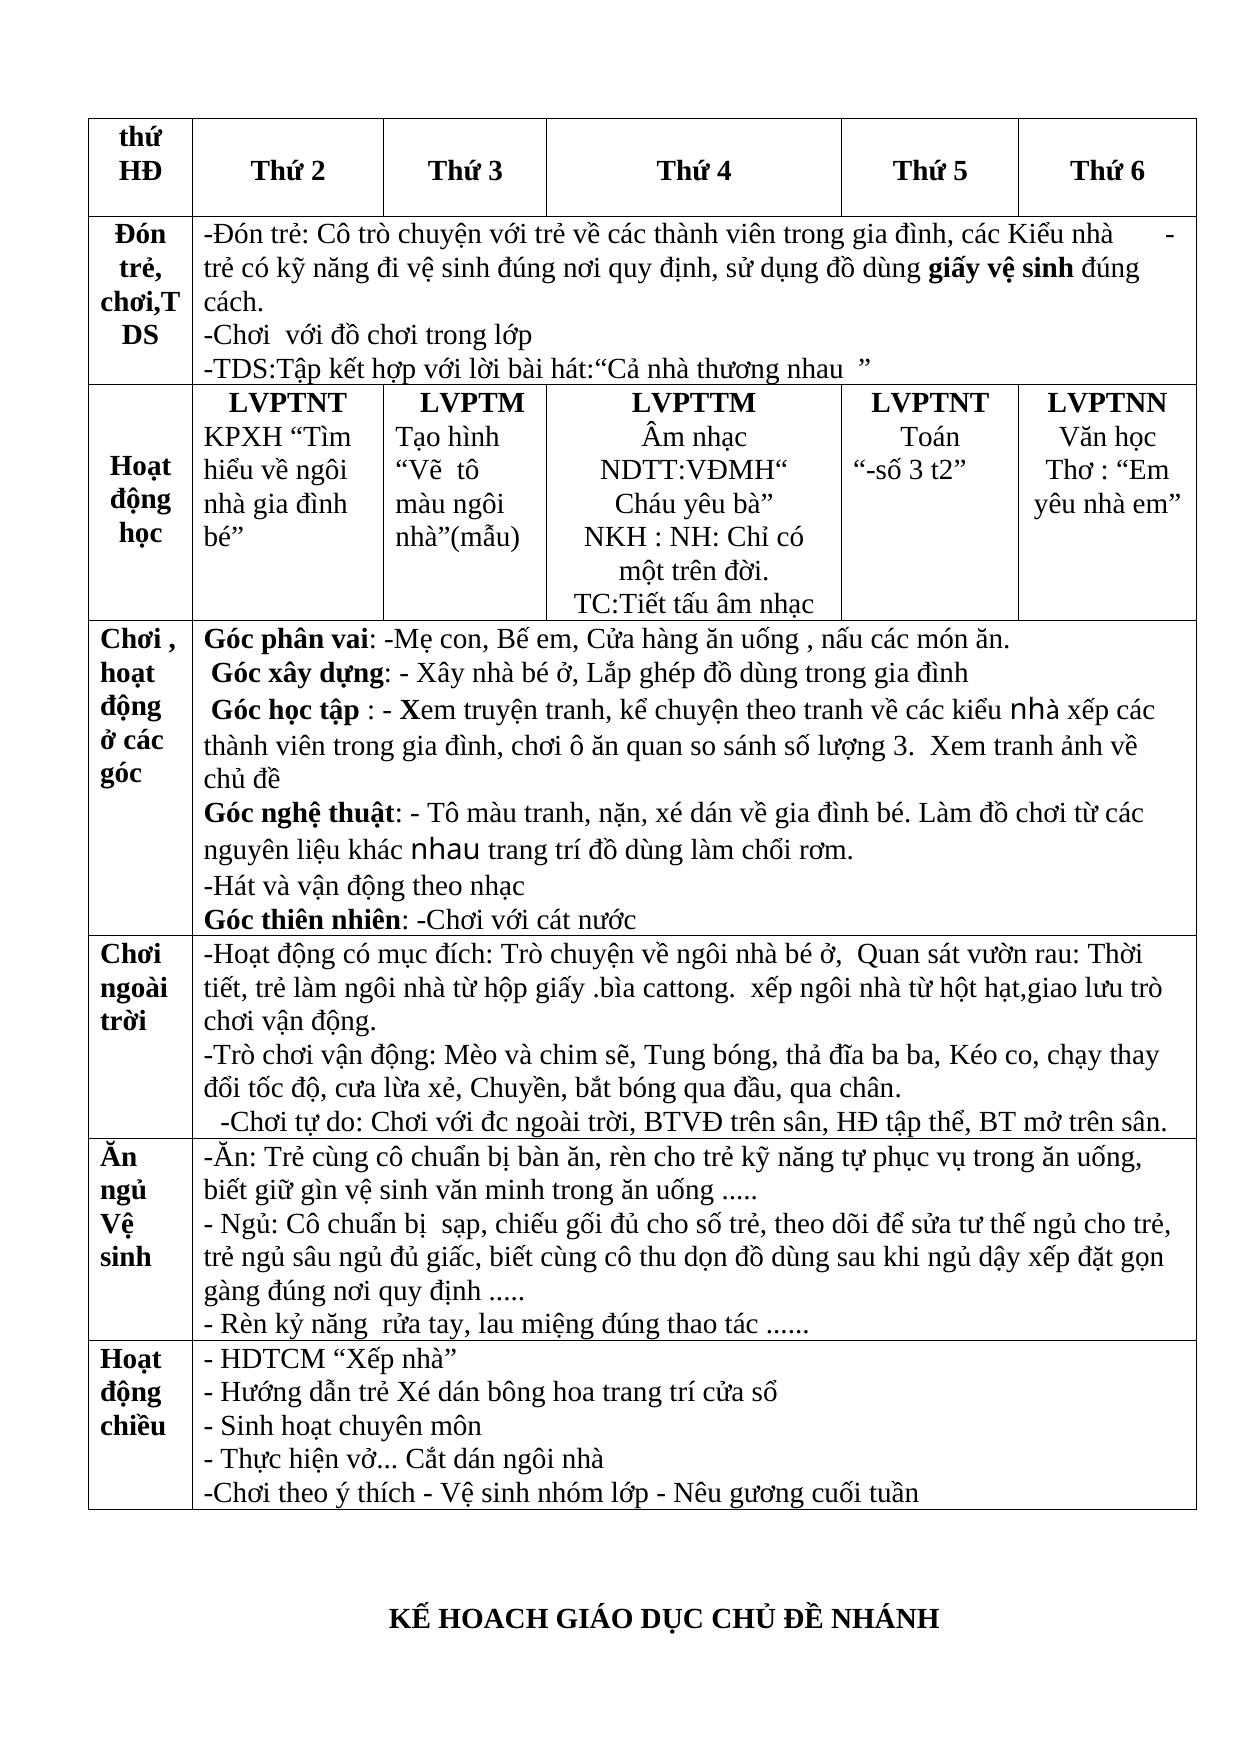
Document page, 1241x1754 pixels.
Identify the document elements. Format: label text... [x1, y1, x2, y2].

table_cell -Hoạt động có mục đích: Trò chuyện về ngôi nhà bé ở, Quan sát vườn rau: Thời tiết, trẻ làm ngôi nhà từ hộp giấy .bìa cattong. xếp ngôi nhà từ hột hạt,giao lưu trò chơi vận động. -Trò chơi vận động: Mèo và chim sẽ, Tung bóng, thả đĩa ba ba, Kéo co, chạy thay đổi tốc độ, cưa lừa xẻ, Chuyền, bắt bóng qua đầu, qua chân. -Chơi tự do: Chơi với đc ngoài trời, BTVĐ trên sân, HĐ tập thể, BT mở trên sân. [193, 936, 1196, 1138]
table_cell Chơi ngoài trời [89, 936, 192, 1138]
table_cell LVPTNN Văn học Thơ : “Em yêu nhà em” [1019, 385, 1196, 620]
table_cell LVPTNT Toán “-số 3 t2” [842, 385, 1018, 620]
table_cell Hoạt động học [89, 385, 192, 620]
table_cell LVPTM Tạo hình “Vẽ tô màu ngôi nhà”(mẫu) [384, 385, 546, 620]
table_header Thứ 5 [842, 119, 1018, 216]
table_cell Đón trẻ, chơi,TDS [89, 217, 192, 384]
table_cell Ăn ngủ Vệ sinh [89, 1139, 192, 1340]
table_cell LVPTTM Âm nhạc NDTT:VĐMH“ Cháu yêu bà” NKH : NH: Chỉ có một trên đời. TC:Tiết tấu âm nhạc [547, 385, 841, 620]
table_cell Hoạt động chiều [89, 1341, 192, 1509]
table_header Thứ 2 [193, 119, 383, 216]
table_cell Chơi ,hoạt động ở các góc [89, 621, 192, 935]
table_cell -Ăn: Trẻ cùng cô chuẩn bị bàn ăn, rèn cho trẻ kỹ năng tự phục vụ trong ăn uống, biết giữ gìn vệ sinh văn minh trong ăn uống ..... - Ngủ: Cô chuẩn bị sạp, chiếu gối đủ cho số trẻ, theo dõi để sửa tư thế ngủ cho trẻ, trẻ ngủ sâu ngủ đủ giấc, biết cùng cô thu dọn đồ dùng sau khi ngủ dậy xếp đặt gọn gàng đúng nơi quy định ..... - Rèn kỷ năng rửa tay, lau miệng đúng thao tác ...... [193, 1139, 1196, 1340]
table_header Thứ 4 [547, 119, 841, 216]
table_cell LVPTNT KPXH “Tìm hiểu về ngôi nhà gia đình bé” [193, 385, 383, 620]
table_header Thứ 3 [384, 119, 546, 216]
table_cell -Đón trẻ: Cô trò chuyện với trẻ về các thành viên trong gia đình, các Kiểu nhà - trẻ có kỹ năng đi vệ sinh đúng nơi quy định, sử dụng đồ dùng giấy vệ sinh đúng cách. -Chơi với đồ chơi trong lớp -TDS:Tập kết hợp với lời bài hát:“Cả nhà thương nhau ” [193, 217, 1196, 384]
table_cell Góc phân vai: -Mẹ con, Bế em, Cửa hàng ăn uống , nấu các món ăn. Góc xây dựng: - Xây nhà bé ở, Lắp ghép đồ dùng trong gia đình Góc học tập : - Xem truyện tranh, kể chuyện theo tranh về các kiểu nhà xếp các thành viên trong gia đình, chơi ô ăn quan so sánh số lượng 3. Xem tranh ảnh về chủ đề Góc nghệ thuật: - Tô màu tranh, nặn, xé dán về gia đình bé. Làm đồ chơi từ các nguyên liệu khác nhau trang trí đồ dùng làm chổi rơm. -Hát và vận động theo nhạc Góc thiên nhiên: -Chơi với cát nước [193, 621, 1196, 935]
table_header Thứ 6 [1019, 119, 1196, 216]
table_header thứ HĐ [89, 119, 192, 216]
table_cell - HDTCM “Xếp nhà” - Hướng dẫn trẻ Xé dán bông hoa trang trí cửa sổ - Sinh hoạt chuyên môn - Thực hiện vở... Cắt dán ngôi nhà -Chơi theo ý thích - Vệ sinh nhóm lớp - Nêu gương cuối tuần [193, 1341, 1196, 1509]
text KẾ HOACH GIÁO DỤC CHỦ ĐỀ NHÁNH [177, 1601, 1122, 1634]
